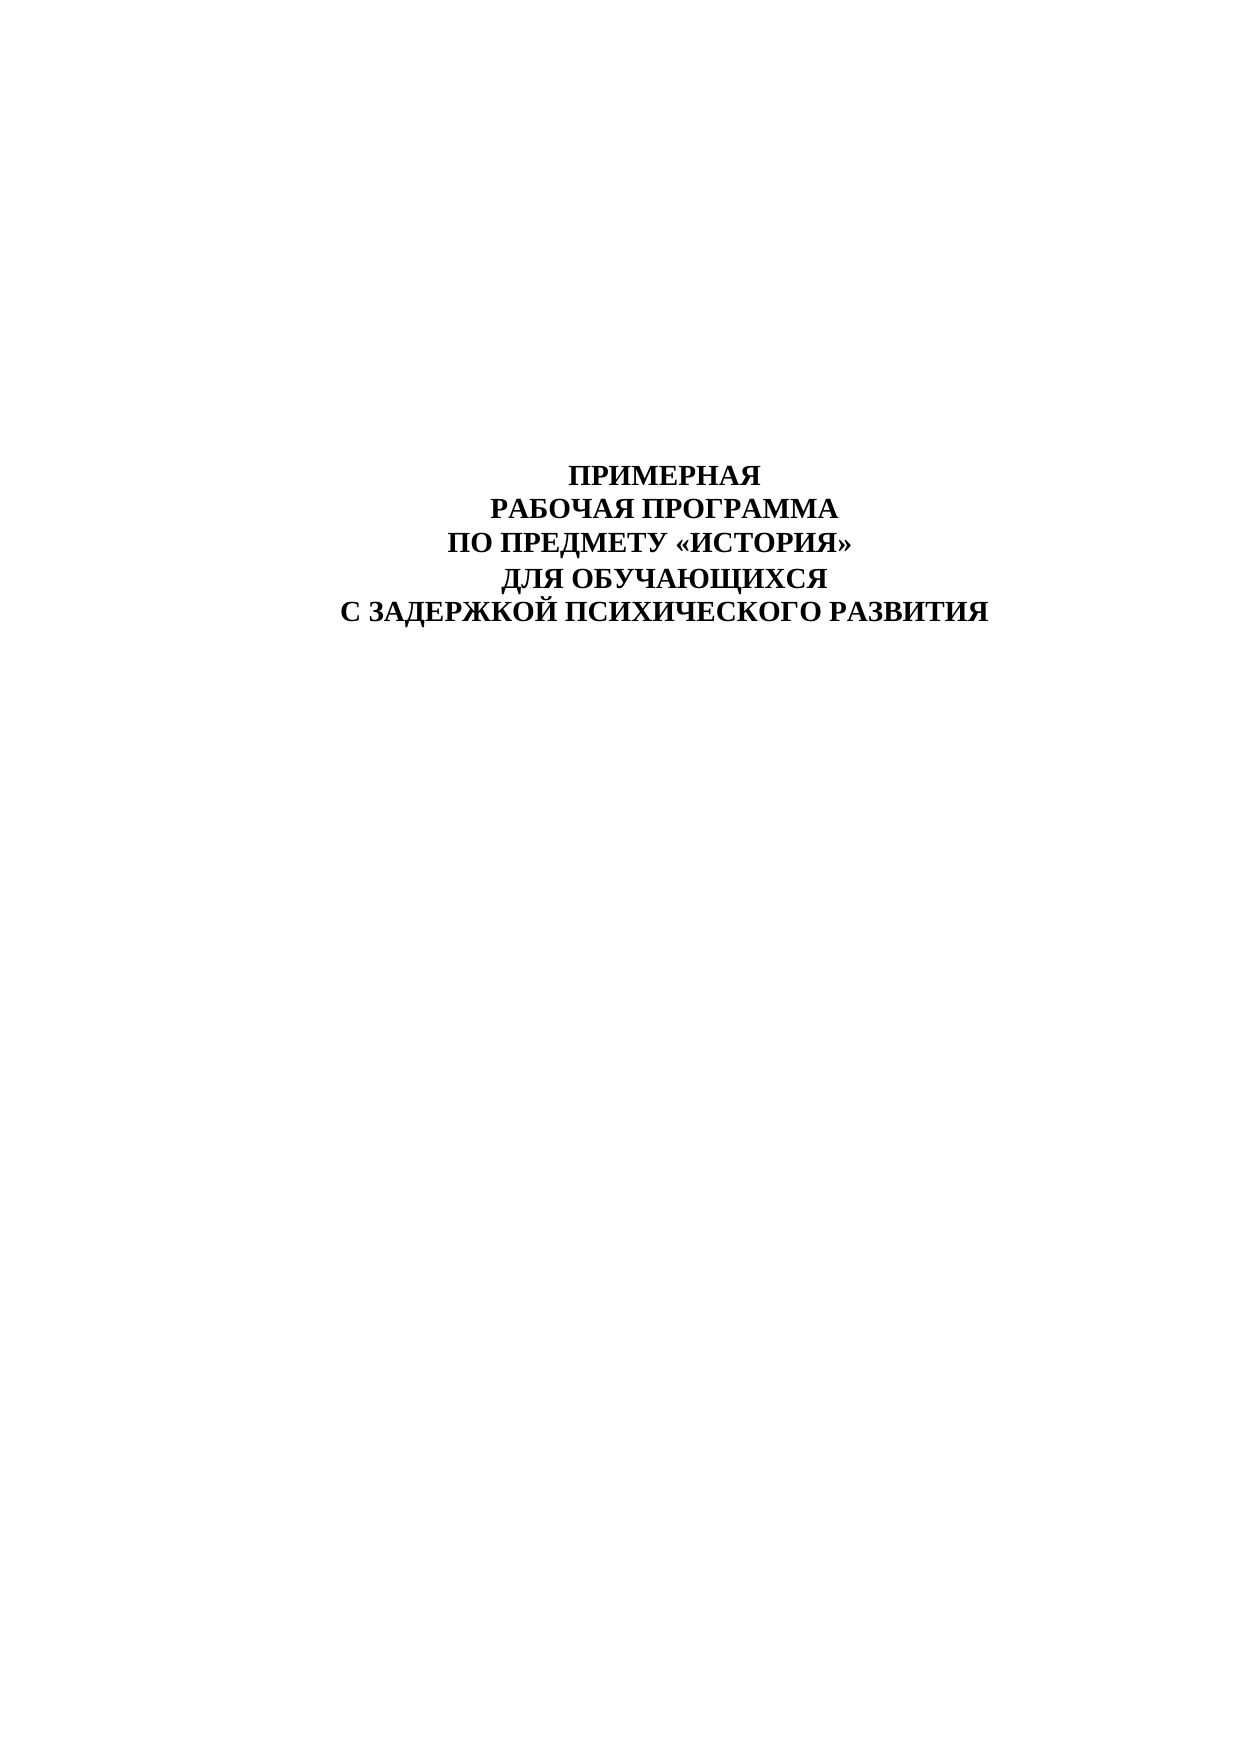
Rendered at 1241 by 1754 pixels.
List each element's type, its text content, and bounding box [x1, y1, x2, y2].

text С ЗАДЕРЖКОЙ ПСИХИЧЕСКОГО РАЗВИТИЯ [177, 594, 1152, 628]
text РАБОЧАЯ ПРОГРАММА [177, 491, 1152, 525]
text ПРИМЕРНАЯ [177, 458, 1152, 491]
subtitle ПО ПРЕДМЕТУ «ИСТОРИЯ» [148, 525, 1152, 558]
text ДЛЯ ОБУЧАЮЩИХСЯ [177, 561, 1152, 594]
